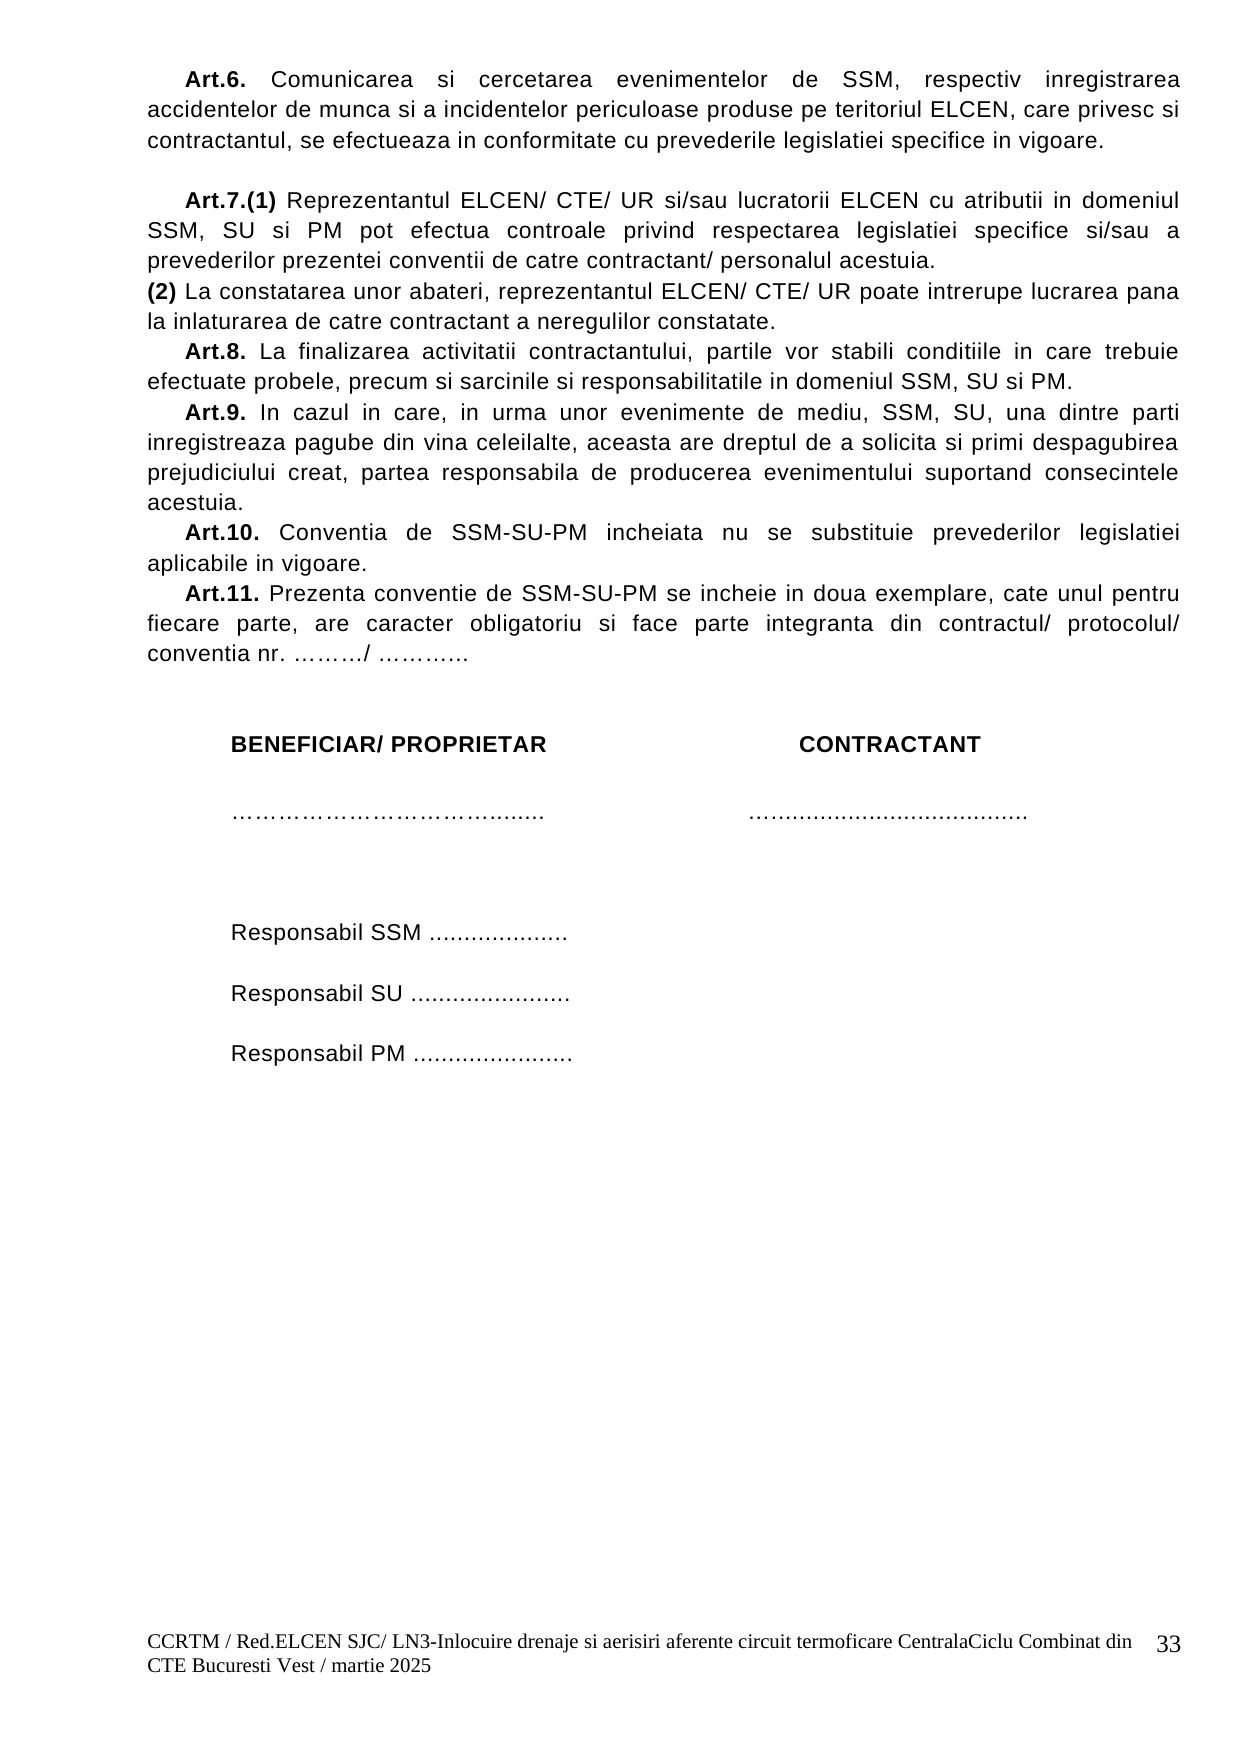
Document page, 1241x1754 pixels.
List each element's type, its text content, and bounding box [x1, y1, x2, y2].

text (2) La constatarea unor abateri, reprezentantul ELCEN/ CTE/ UR poate intrerupe lucrarea pana la inlaturarea de catre contractant a neregulilor constatate. [147, 278, 1181, 334]
text Art.7.(1) Reprezentantul ELCEN/ CTE/ UR si/sau lucratorii ELCEN cu atributii in domeniul SSM, SU si PM pot efectua controale privind respectarea legislatiei specifice si/sau a prevederilor prezentei conventii de catre contractant/ personalul acestuia. [147, 187, 1181, 274]
text Responsabil PM ....................... [147, 1040, 1181, 1066]
text ……………………………........ …..................................... [147, 798, 1181, 825]
text Art.8. La finalizarea activitatii contractantului, partile vor stabili conditiile in care trebuie efectuate probele, precum si sarcinile si responsabilitatile in domeniul SSM, SU si PM. [147, 338, 1181, 394]
text Art.9. In cazul in care, in urma unor evenimente de mediu, SSM, SU, una dintre parti inregistreaza pagube din vina celeilalte, aceasta are dreptul de a solicita si primi despagubirea prejudiciului creat, partea responsabila de producerea evenimentului suportand consecintele acestuia. [147, 398, 1181, 515]
text Responsabil SSM .................... [147, 919, 1181, 946]
text Responsabil SU ....................... [147, 979, 1181, 1006]
text Art.11. Prezenta conventie de SSM-SU-PM se incheie in doua exemplare, cate unul pentru fiecare parte, are caracter obligatoriu si face parte integranta din contractul/ protocolul/ conventia nr. ………/ ………... [147, 580, 1181, 666]
text Art.10. Conventia de SSM-SU-PM incheiata nu se substituie prevederilor legislatiei aplicabile in vigoare. [147, 519, 1181, 576]
text BENEFICIAR/ PROPRIETAR CONTRACTANT [147, 731, 1181, 757]
text Art.6. Comunicarea si cercetarea evenimentelor de SSM, respectiv inregistrarea accidentelor de munca si a incidentelor periculoase produse pe teritoriul ELCEN, care privesc si contractantul, se efectueaza in conformitate cu prevederile legislatiei specifice in vigoare. [147, 66, 1181, 153]
